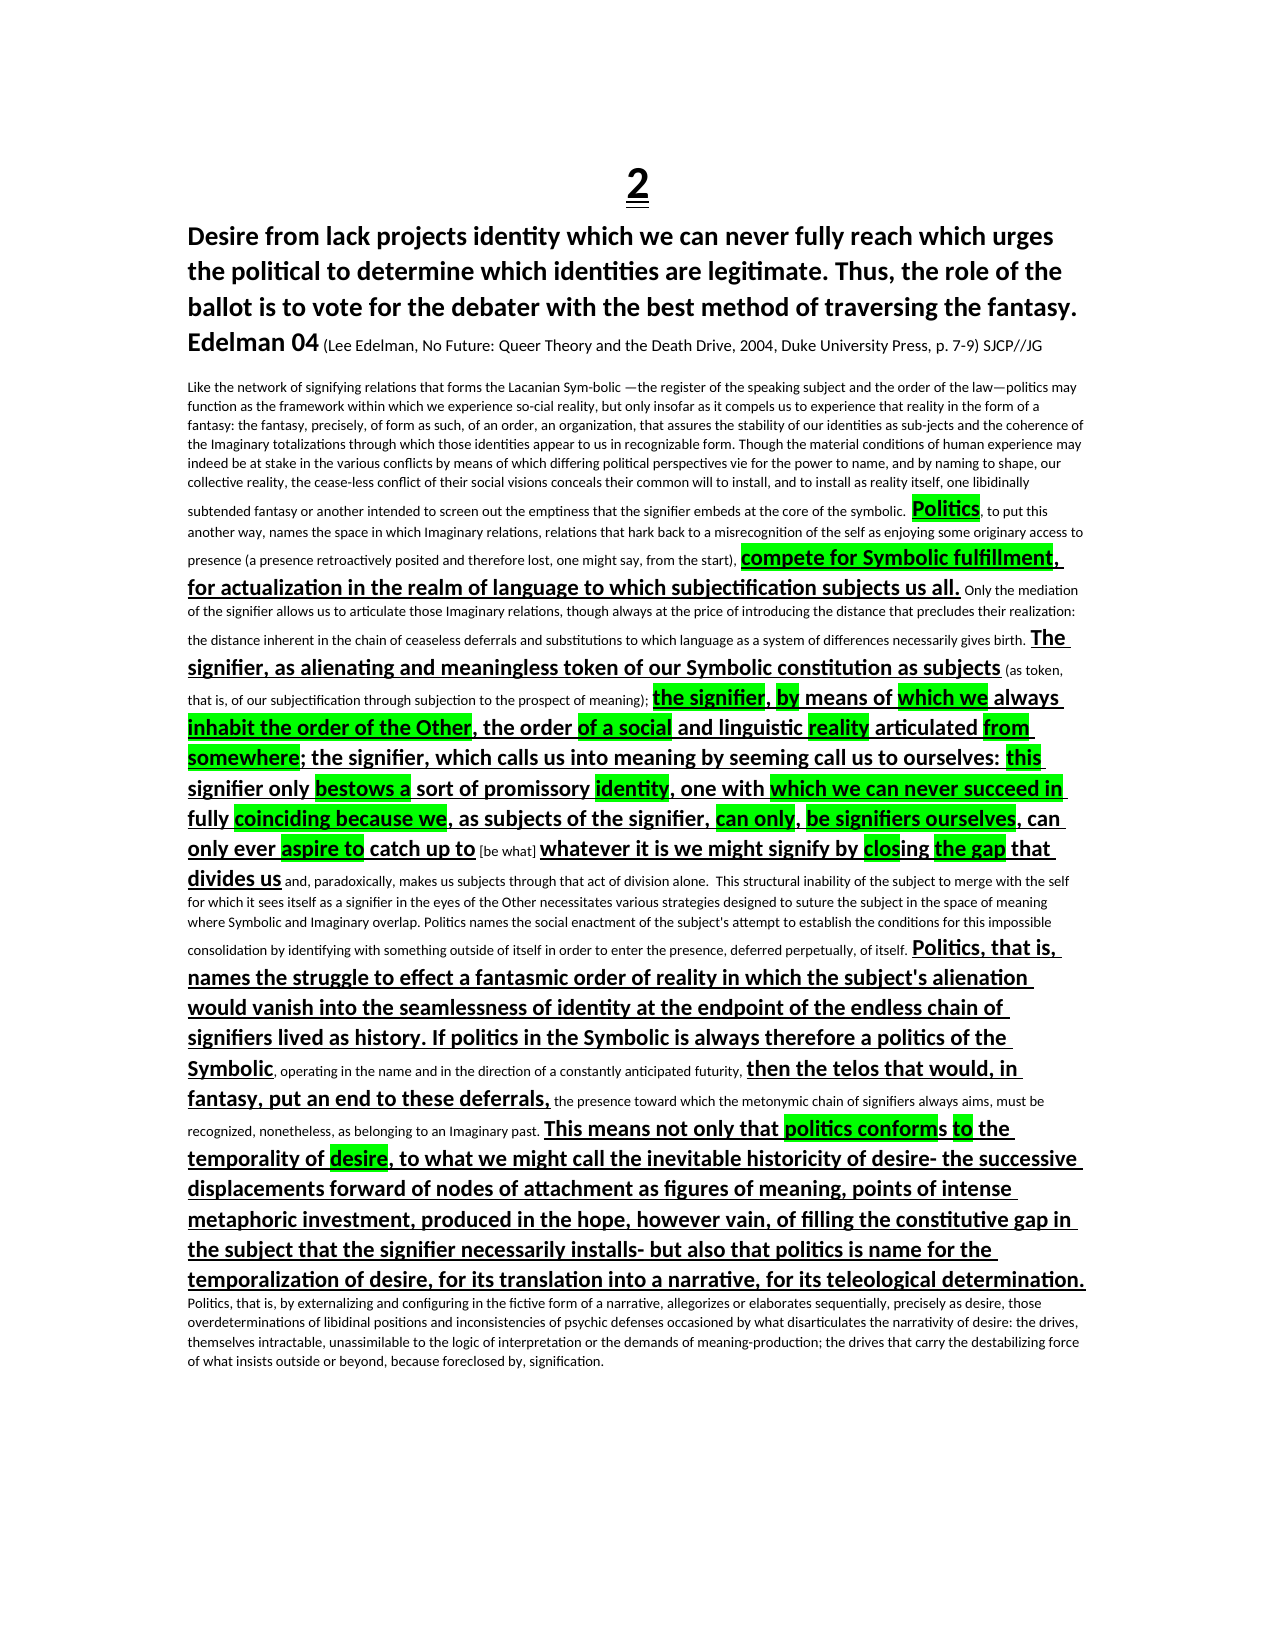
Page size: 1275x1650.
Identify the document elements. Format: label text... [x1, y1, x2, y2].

text Edelman 04 (Lee Edelman, No Future: Queer Theory and the Death Drive, 2004, Duke University Press, p. 7-9) SJCP//JG [187, 326, 1087, 358]
subtitle 2 [187, 154, 1087, 210]
subtitle Desire from lack projects identity which we can never fully reach which urges the political to determine which identities are legitimate. Thus, the role of the ballot is to vote for the debater with the best method of traversing the fantasy. [187, 219, 1087, 323]
text Like the network of signifying relations that forms the Lacanian Sym-bolic —the register of the speaking subject and the order of the law—politics may function as the framework within which we experience so-cial reality, but only insofar as it compels us to experience that reality in the form of a fantasy: the fantasy, precisely, of form as such, of an order, an organization, that assures the stability of our identities as sub-jects and the coherence of the Imaginary totalizations through which those identities appear to us in recognizable form. Though the material conditions of human experience may indeed be at stake in the various conflicts by means of which differing political perspectives vie for the power to name, and by naming to shape, our collective reality, the cease-less conflict of their social visions conceals their common will to install, and to install as reality itself, one libidinally subtended fantasy or another intended to screen out the emptiness that the signifier embeds at the core of the symbolic. Politics, to put this another way, names the space in which Imaginary relations, relations that hark back to a misrecognition of the self as enjoying some originary access to presence (a presence retroactively posited and therefore lost, one might say, from the start), compete for Symbolic fulfillment, for actualization in the realm of language to which subjectification subjects us all. Only the mediation of the signifier allows us to articulate those Imaginary relations, though always at the price of introducing the distance that precludes their realization: the distance inherent in the chain of ceaseless deferrals and substitutions to which language as a system of differences necessarily gives birth. The signifier, as alienating and meaningless token of our Symbolic constitution as subjects (as token, that is, of our subjectification through subjection to the prospect of meaning); the signifier, by means of which we always inhabit the order of the Other, the order of a social and linguistic reality articulated from somewhere; the signifier, which calls us into meaning by seeming call us to ourselves: this signifier only bestows a sort of promissory identity, one with which we can never succeed in fully coinciding because we, as subjects of the signifier, can only, be signifiers ourselves, can only ever aspire to catch up to [be what] whatever it is we might signify by closing the gap that divides us and, paradoxically, makes us subjects through that act of division alone. This structural inability of the subject to merge with the self for which it sees itself as a signifier in the eyes of the Other necessitates various strategies designed to suture the subject in the space of meaning where Symbolic and Imaginary overlap. Politics names the social enactment of the subject's attempt to establish the conditions for this impossible consolidation by identifying with something outside of itself in order to enter the presence, deferred perpetually, of itself. Politics, that is, names the struggle to effect a fantasmic order of reality in which the subject's alienation would vanish into the seamlessness of identity at the endpoint of the endless chain of signifiers lived as history. If politics in the Symbolic is always therefore a politics of the Symbolic, operating in the name and in the direction of a constantly anticipated futurity, then the telos that would, in fantasy, put an end to these deferrals, the presence toward which the metonymic chain of signifiers always aims, must be recognized, nonetheless, as belonging to an Imaginary past. This means not only that politics conforms to the temporality of desire, to what we might call the inevitable historicity of desire- the successive displacements forward of nodes of attachment as figures of meaning, points of intense metaphoric investment, produced in the hope, however vain, of filling the constitutive gap in the subject that the signifier necessarily installs- but also that politics is name for the temporalization of desire, for its translation into a narrative, for its teleological determination. Politics, that is, by externalizing and configuring in the fictive form of a narrative, allegorizes or elaborates sequentially, precisely as desire, those overdeterminations of libidinal positions and inconsistencies of psychic defenses occasioned by what disarticulates the narrativity of desire: the drives, themselves intractable, unassimilable to the logic of interpretation or the demands of meaning-production; the drives that carry the destabilizing force of what insists outside or beyond, because foreclosed by, signification. [187, 378, 1087, 1370]
